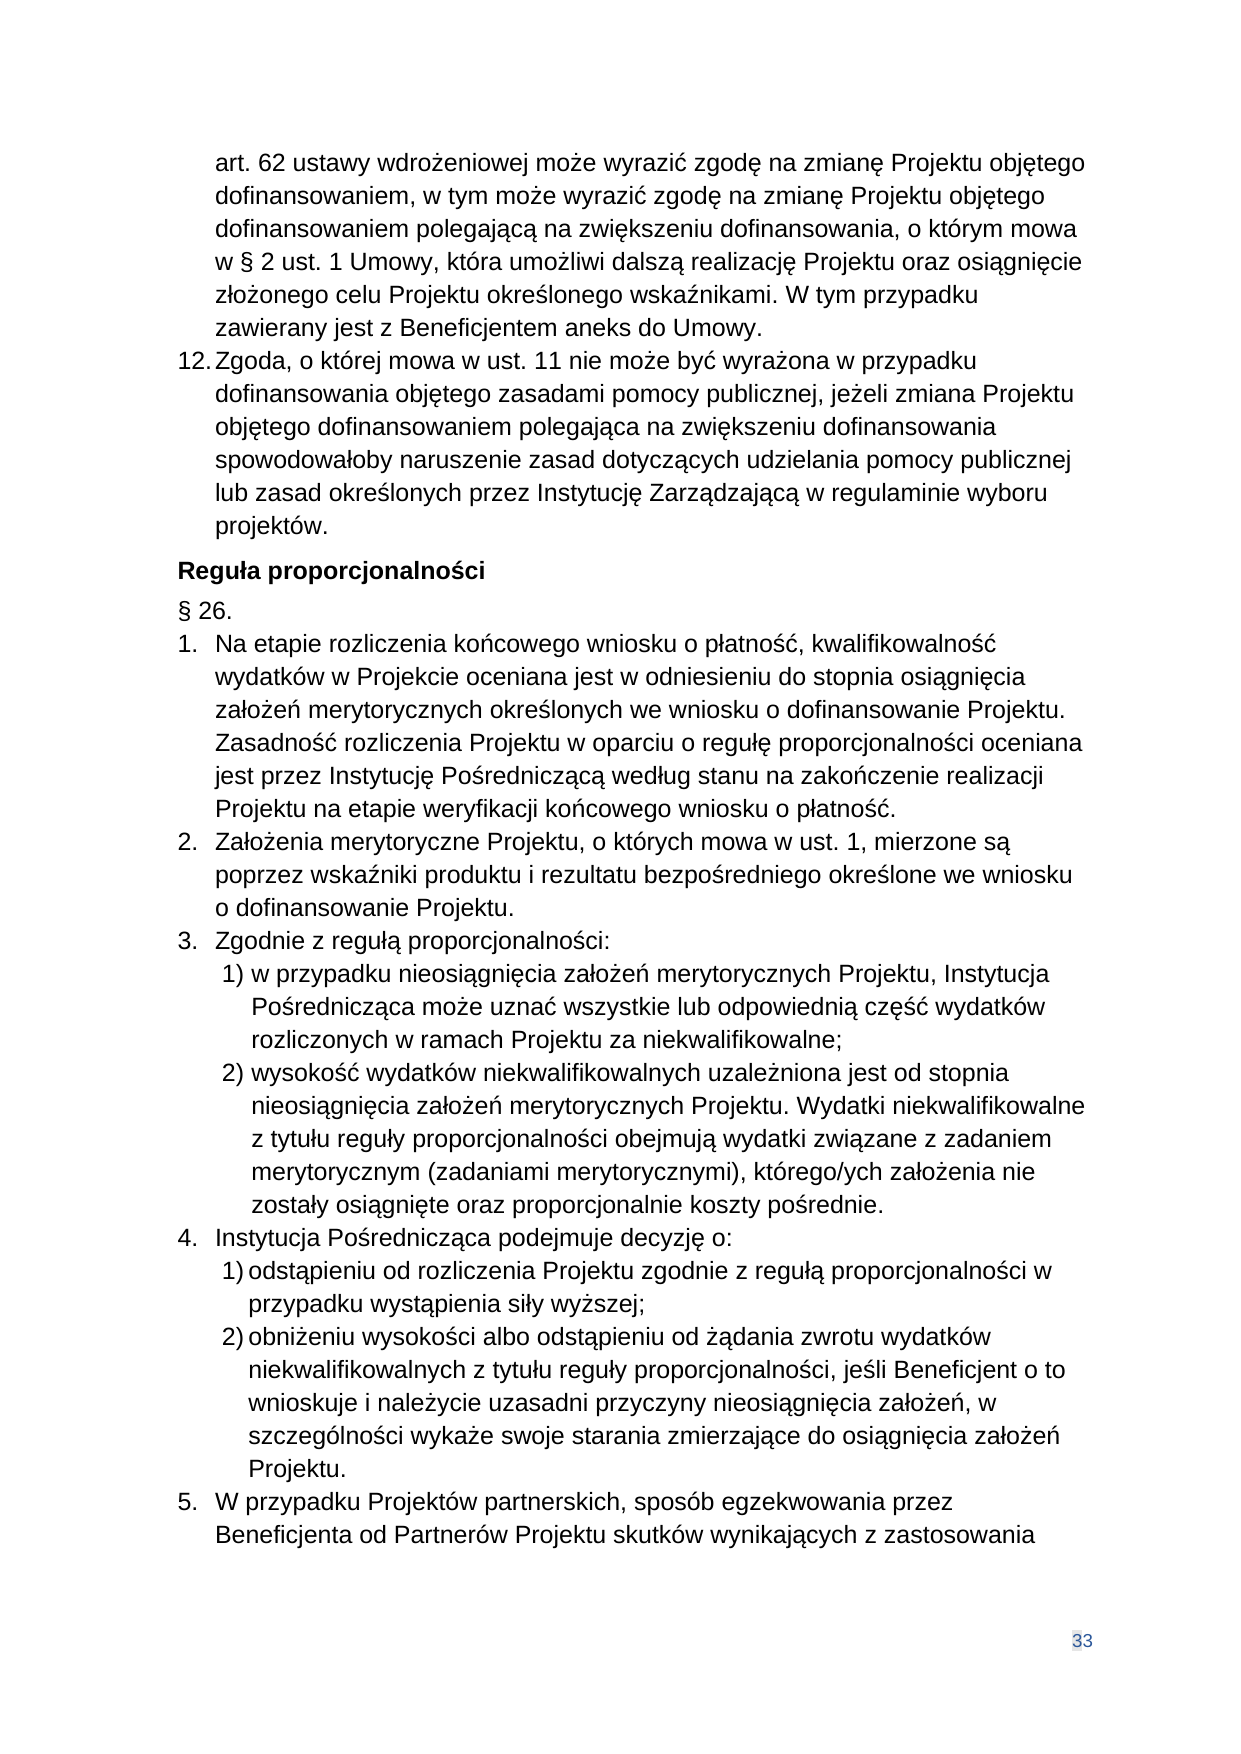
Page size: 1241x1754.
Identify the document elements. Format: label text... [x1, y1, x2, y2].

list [177, 148, 1093, 341]
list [177, 1487, 1093, 1549]
list obniżeniu wysokości albo odstąpieniu od żądania zwrotu wydatków niekwalifikowalnych z tytułu reguły proporcjonalności, jeśli Beneficjent o to wnioskuje i należycie uzasadni przyczyny nieosiągnięcia założeń, w szczególności wykaże swoje starania zmierzające do osiągnięcia założeń Projektu. [222, 1322, 1093, 1483]
list Zgodnie z regułą proporcjonalności: [177, 926, 1093, 954]
list w przypadku nieosiągnięcia założeń merytorycznych Projektu, Instytucja Pośrednicząca może uznać wszystkie lub odpowiednią część wydatków rozliczonych w ramach Projektu za niekwalifikowalne; [222, 959, 1093, 1054]
subtitle § 26. [177, 596, 1093, 624]
list Na etapie rozliczenia końcowego wniosku o płatność, kwalifikowalność wydatków w Projekcie oceniana jest w odniesieniu do stopnia osiągnięcia założeń merytorycznych określonych we wniosku o dofinansowanie Projektu. Zasadność rozliczenia Projektu w oparciu o regułę proporcjonalności oceniana jest przez Instytucję Pośredniczącą według stanu na zakończenie realizacji Projektu na etapie weryfikacji końcowego wniosku o płatność. [177, 629, 1093, 822]
subtitle Reguła proporcjonalności [177, 556, 1093, 585]
list odstąpieniu od rozliczenia Projektu zgodnie z regułą proporcjonalności w przypadku wystąpienia siły wyższej; [222, 1256, 1093, 1318]
list Zgoda, o której mowa w ust. 11 nie może być wyrażona w przypadku dofinansowania objętego zasadami pomocy publicznej, jeżeli zmiana Projektu objętego dofinansowaniem polegająca na zwiększeniu dofinansowania spowodowałoby naruszenie zasad dotyczących udzielania pomocy publicznej lub zasad określonych przez Instytucję Zarządzającą w regulaminie wyboru projektów. [177, 346, 1093, 539]
list Instytucja Pośrednicząca podejmuje decyzję o: [177, 1223, 1093, 1252]
list wysokość wydatków niekwalifikowalnych uzależniona jest od stopnia nieosiągnięcia założeń merytorycznych Projektu. Wydatki niekwalifikowalne z tytułu reguły proporcjonalności obejmują wydatki związane z zadaniem merytorycznym (zadaniami merytorycznymi), którego/ych założenia nie zostały osiągnięte oraz proporcjonalnie koszty pośrednie. [222, 1058, 1093, 1219]
list Założenia merytoryczne Projektu, o których mowa w ust. 1, mierzone są poprzez wskaźniki produktu i rezultatu bezpośredniego określone we wniosku o dofinansowanie Projektu. [177, 827, 1093, 922]
